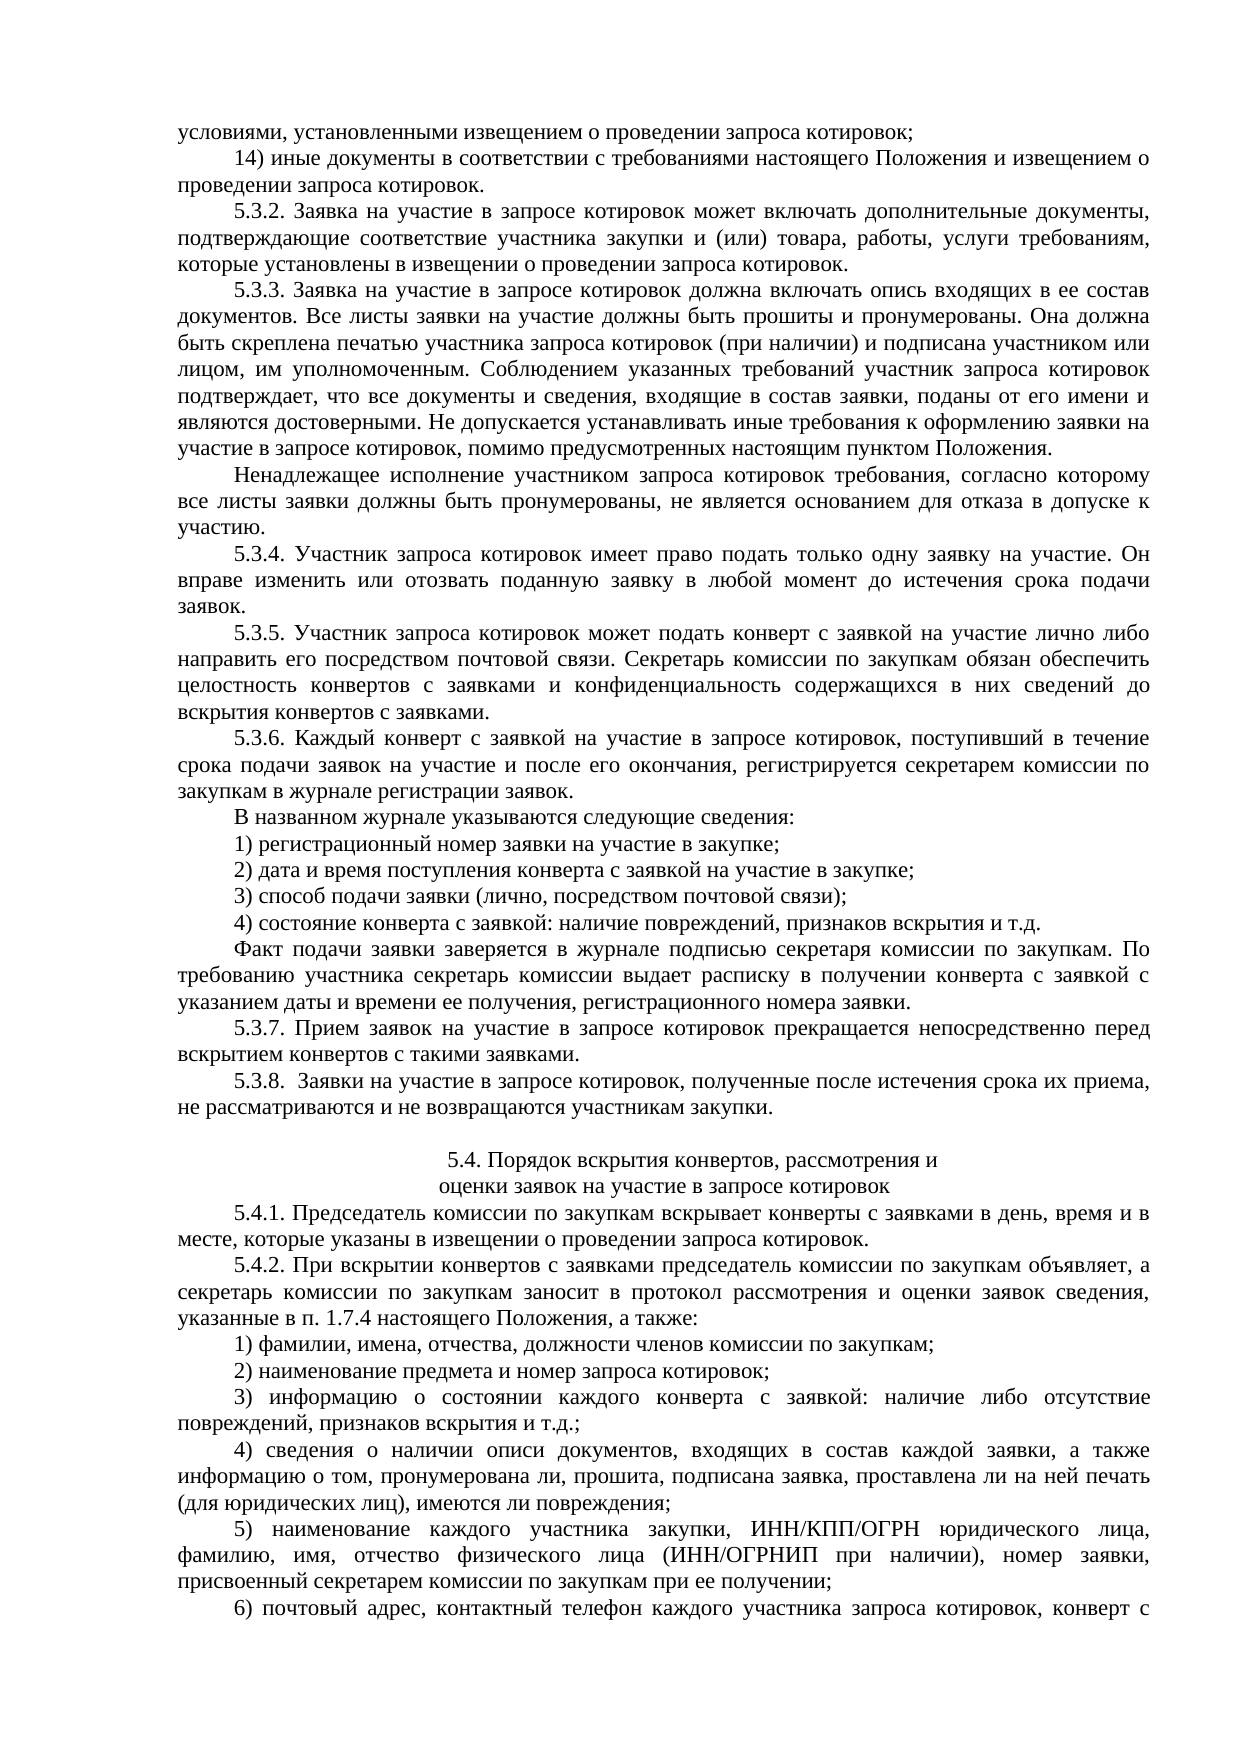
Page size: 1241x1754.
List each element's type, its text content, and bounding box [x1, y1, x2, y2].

text 5.4.1. Председатель комиссии по закупкам вскрывает конверты с заявками в день, время и в месте, которые указаны в извещении о проведении запроса котировок. [177, 1199, 1152, 1251]
text 5.3.7. Прием заявок на участие в запросе котировок прекращается непосредственно перед вскрытием конвертов с такими заявками. [177, 1014, 1152, 1067]
text 1) регистрационный номер заявки на участие в закупке; [177, 830, 1152, 856]
text оценки заявок на участие в запросе котировок [177, 1172, 1152, 1199]
text 5.4.2. При вскрытии конвертов с заявками председатель комиссии по закупкам объявляет, а секретарь комиссии по закупкам заносит в протокол рассмотрения и оценки заявок сведения, указанные в п. 1.7.4 настоящего Положения, а также: [177, 1251, 1152, 1330]
text 5.3.6. Каждый конверт с заявкой на участие в запросе котировок, поступивший в течение срока подачи заявок на участие и после его окончания, регистрируется секретарем комиссии по закупкам в журнале регистрации заявок. [177, 724, 1152, 803]
text Ненадлежащее исполнение участником запроса котировок требования, согласно которому все листы заявки должны быть пронумерованы, не является основанием для отказа в допуске к участию. [177, 461, 1152, 540]
text 2) дата и время поступления конверта с заявкой на участие в закупке; [177, 856, 1152, 882]
text 14) иные документы в соответствии с требованиями настоящего Положения и извещением о проведении запроса котировок. [177, 144, 1152, 197]
text 5.3.4. Участник запроса котировок имеет право подать только одну заявку на участие. Он вправе изменить или отозвать поданную заявку в любой момент до истечения срока подачи заявок. [177, 540, 1152, 619]
text Факт подачи заявки заверяется в журнале подписью секретаря комиссии по закупкам. По требованию участника секретарь комиссии выдает расписку в получении конверта с заявкой с указанием даты и времени ее получения, регистрационного номера заявки. [177, 935, 1152, 1014]
text 2) наименование предмета и номер запроса котировок; [177, 1357, 1152, 1383]
text 5.3.8. Заявки на участие в запросе котировок, полученные после истечения срока их приема, не рассматриваются и не возвращаются участникам закупки. [177, 1067, 1152, 1119]
text 3) способ подачи заявки (лично, посредством почтовой связи); [177, 882, 1152, 909]
text 5.3.2. Заявка на участие в запросе котировок может включать дополнительные документы, подтверждающие соответствие участника закупки и (или) товара, работы, услуги требованиям, которые установлены в извещении о проведении запроса котировок. [177, 197, 1152, 276]
text 1) фамилии, имена, отчества, должности членов комиссии по закупкам; [177, 1330, 1152, 1357]
text 5.3.3. Заявка на участие в запросе котировок должна включать опись входящих в ее состав документов. Все листы заявки на участие должны быть прошиты и пронумерованы. Она должна быть скреплена печатью участника запроса котировок (при наличии) и подписана участником или лицом, им уполномоченным. Соблюдением указанных требований участник запроса котировок подтверждает, что все документы и сведения, входящие в состав заявки, поданы от его имени и являются достоверными. Не допускается устанавливать иные требования к оформлению заявки на участие в запросе котировок, помимо предусмотренных настоящим пунктом Положения. [177, 276, 1152, 461]
text 5.4. Порядок вскрытия конвертов, рассмотрения и [177, 1146, 1152, 1172]
text 4) состояние конверта с заявкой: наличие повреждений, признаков вскрытия и т.д. [177, 909, 1152, 935]
text 3) информацию о состоянии каждого конверта с заявкой: наличие либо отсутствие повреждений, признаков вскрытия и т.д.; [177, 1383, 1152, 1436]
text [177, 118, 1152, 144]
text 5.3.5. Участник запроса котировок может подать конверт с заявкой на участие лично либо направить его посредством почтовой связи. Секретарь комиссии по закупкам обязан обеспечить целостность конвертов с заявками и конфиденциальность содержащихся в них сведений до вскрытия конвертов с заявками. [177, 619, 1152, 724]
text 4) сведения о наличии описи документов, входящих в состав каждой заявки, а также информацию о том, пронумерована ли, прошита, подписана заявка, проставлена ли на ней печать (для юридических лиц), имеются ли повреждения; [177, 1436, 1152, 1515]
text 5) наименование каждого участника закупки, ИНН/КПП/ОГРН юридического лица, фамилию, имя, отчество физического лица (ИНН/ОГРНИП при наличии), номер заявки, присвоенный секретарем комиссии по закупкам при ее получении; [177, 1515, 1152, 1594]
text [177, 1594, 1152, 1620]
text В названном журнале указываются следующие сведения: [177, 803, 1152, 830]
